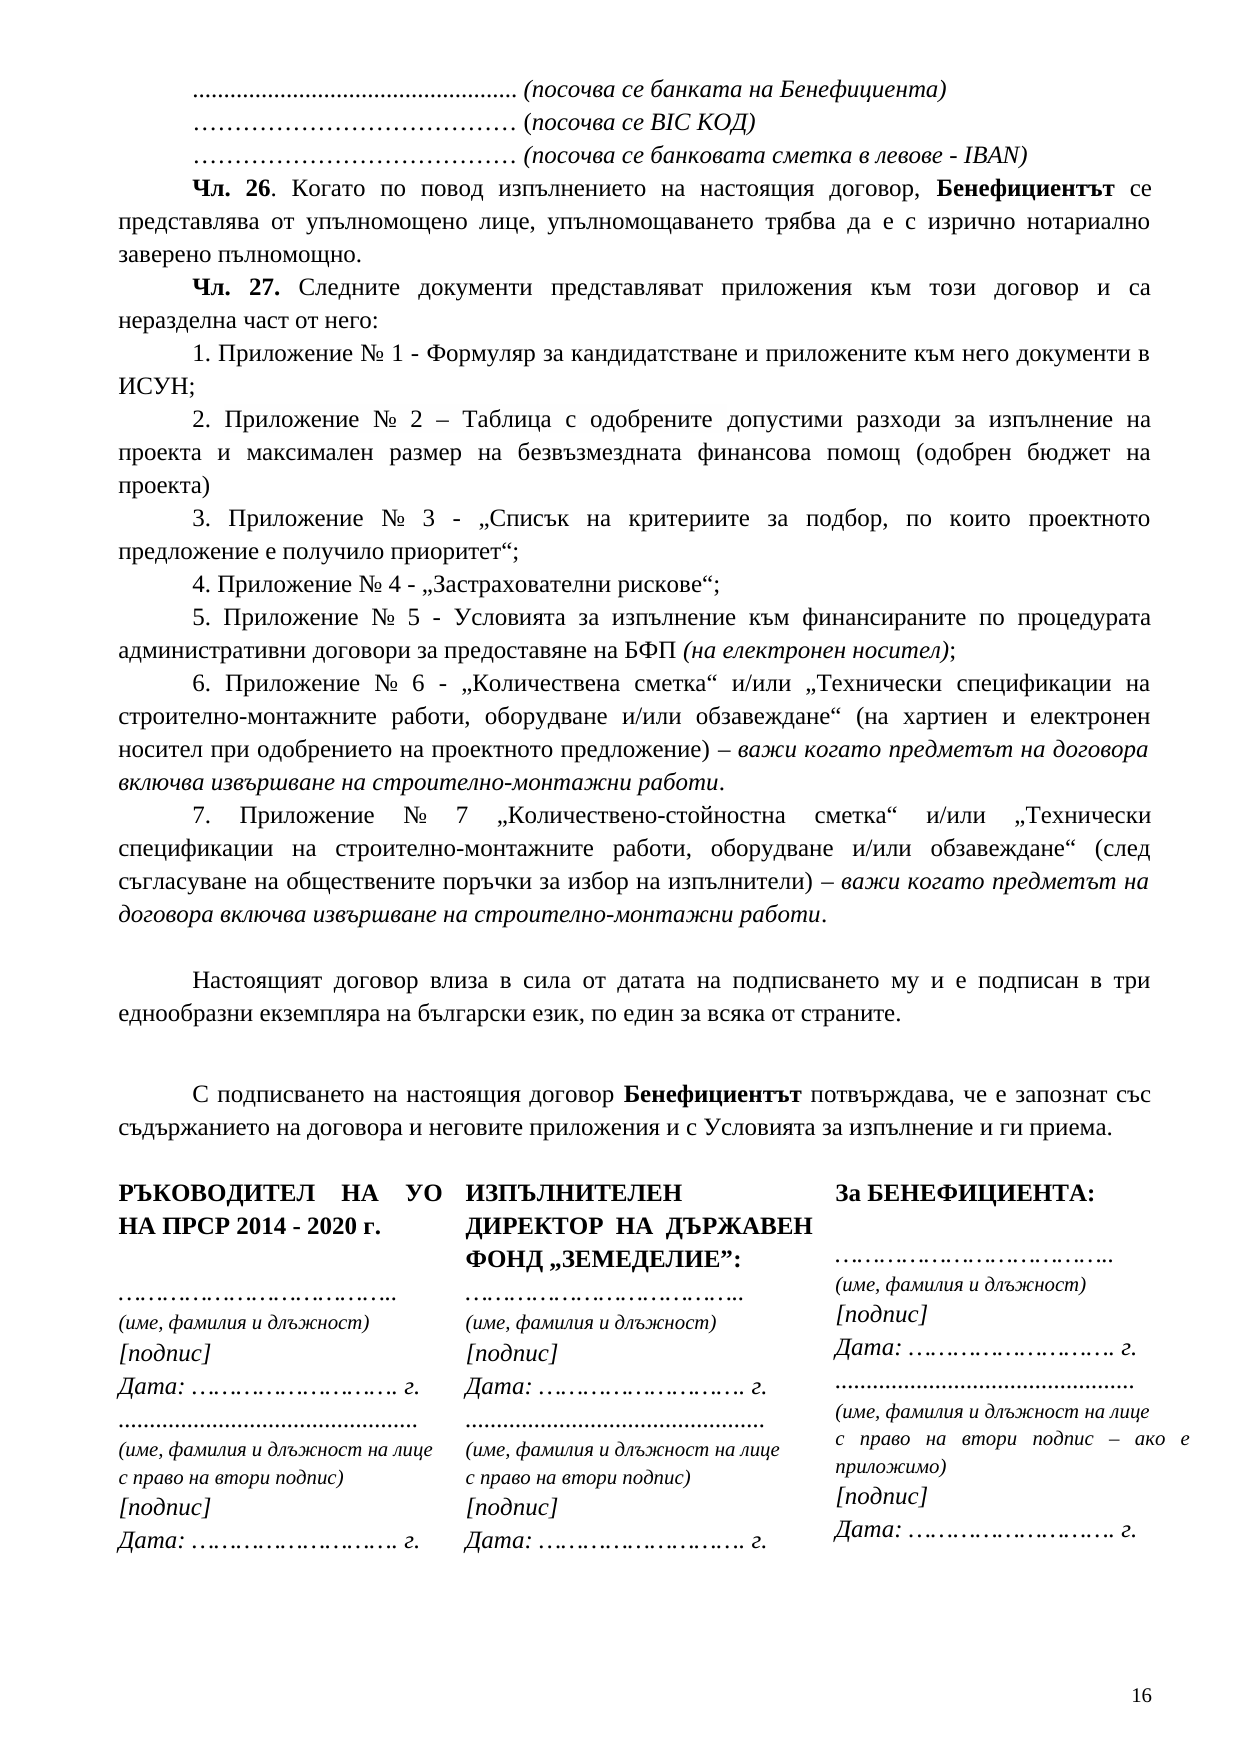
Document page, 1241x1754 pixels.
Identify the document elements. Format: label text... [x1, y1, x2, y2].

text Чл. 27. Следните документи представляват приложения към този договор и са неразделна част от него: [118, 272, 1152, 334]
text 3. Приложение № 3 - „Списък на критериите за подбор, по които проектното предложение е получило приоритет“; [118, 503, 1152, 565]
text .................................................... (посочва се банката на Бенефициента) [118, 74, 1152, 103]
text С подписването на настоящия договор Бенефициентът потвърждава, че е запознат със съдържанието на договора и неговите приложения и с Условията за изпълнение и ги приема. [118, 1079, 1152, 1141]
table_header За БЕНЕФИЦИЕНТА: ……………………………….. (име, фамилия и длъжност) [подпис] Дата: ………………………. г. ................................................ (име, фамилия и длъжност на лице с право на втори подпис – ако е приложимо) [подпис] Дата: ………………………. г. [824, 1178, 1203, 1558]
text ………………………………… (посочва се BIC КОД) [118, 107, 1152, 136]
text 6. Приложение № 6 - „Количествена сметка“ и/или „Технически спецификации на строително-монтажните работи, оборудване и/или обзавеждане“ (на хартиен и електронен носител при одобрението на проектното предложение) – важи когато предметът на договора включва извършване на строително-монтажни работи. [118, 668, 1152, 796]
text ………………………………… (посочва се банковата сметка в левове - IBAN) [118, 140, 1152, 169]
table_header РЪКОВОДИТЕЛ НА УО НА ПРСР 2014 - 2020 г. ……………………………….. (име, фамилия и длъжност) [подпис] Дата: ………………………. г. ................................................ (име, фамилия и длъжност на лице с право на втори подпис) [подпис] Дата: ………………………. г. [107, 1178, 454, 1558]
text Настоящият договор влиза в сила от датата на подписването му и е подписан в три еднообразни екземпляра на български език, по един за всяка от страните. [118, 965, 1152, 1027]
table_header ИЗПЪЛНИТЕЛЕН ДИРЕКТОР НА ДЪРЖАВЕН ФОНД „ЗЕМЕДЕЛИЕ”: ……………………………….. (име, фамилия и длъжност) [подпис] Дата: ………………………. г. ................................................ (име, фамилия и длъжност на лице с право на втори подпис) [подпис] Дата: ………………………. г. [454, 1178, 824, 1558]
text 2. Приложение № 2 – Таблица с одобрените допустими разходи за изпълнение на проекта и максимален размер на безвъзмездната финансова помощ (одобрен бюджет на проекта) [118, 404, 1152, 499]
text 4. Приложение № 4 - „Застрахователни рискове“; [118, 569, 1152, 598]
text 5. Приложение № 5 - Условията за изпълнение към финансираните по процедурата административни договори за предоставяне на БФП (на електронен носител); [118, 602, 1152, 664]
text 1. Приложение № 1 - Формуляр за кандидатстване и приложените към него документи в ИСУН; [118, 338, 1152, 400]
text Чл. 26. Когато по повод изпълнението на настоящия договор, Бенефициентът се представлява от упълномощено лице, упълномощаването трябва да е с изрично нотариално заверено пълномощно. [118, 173, 1152, 268]
text 7. Приложение № 7 „Количествено-стойностна сметка“ и/или „Технически спецификации на строително-монтажните работи, оборудване и/или обзавеждане“ (след съгласуване на обществените поръчки за избор на изпълнители) – важи когато предметът на договора включва извършване на строително-монтажни работи. [118, 800, 1152, 928]
